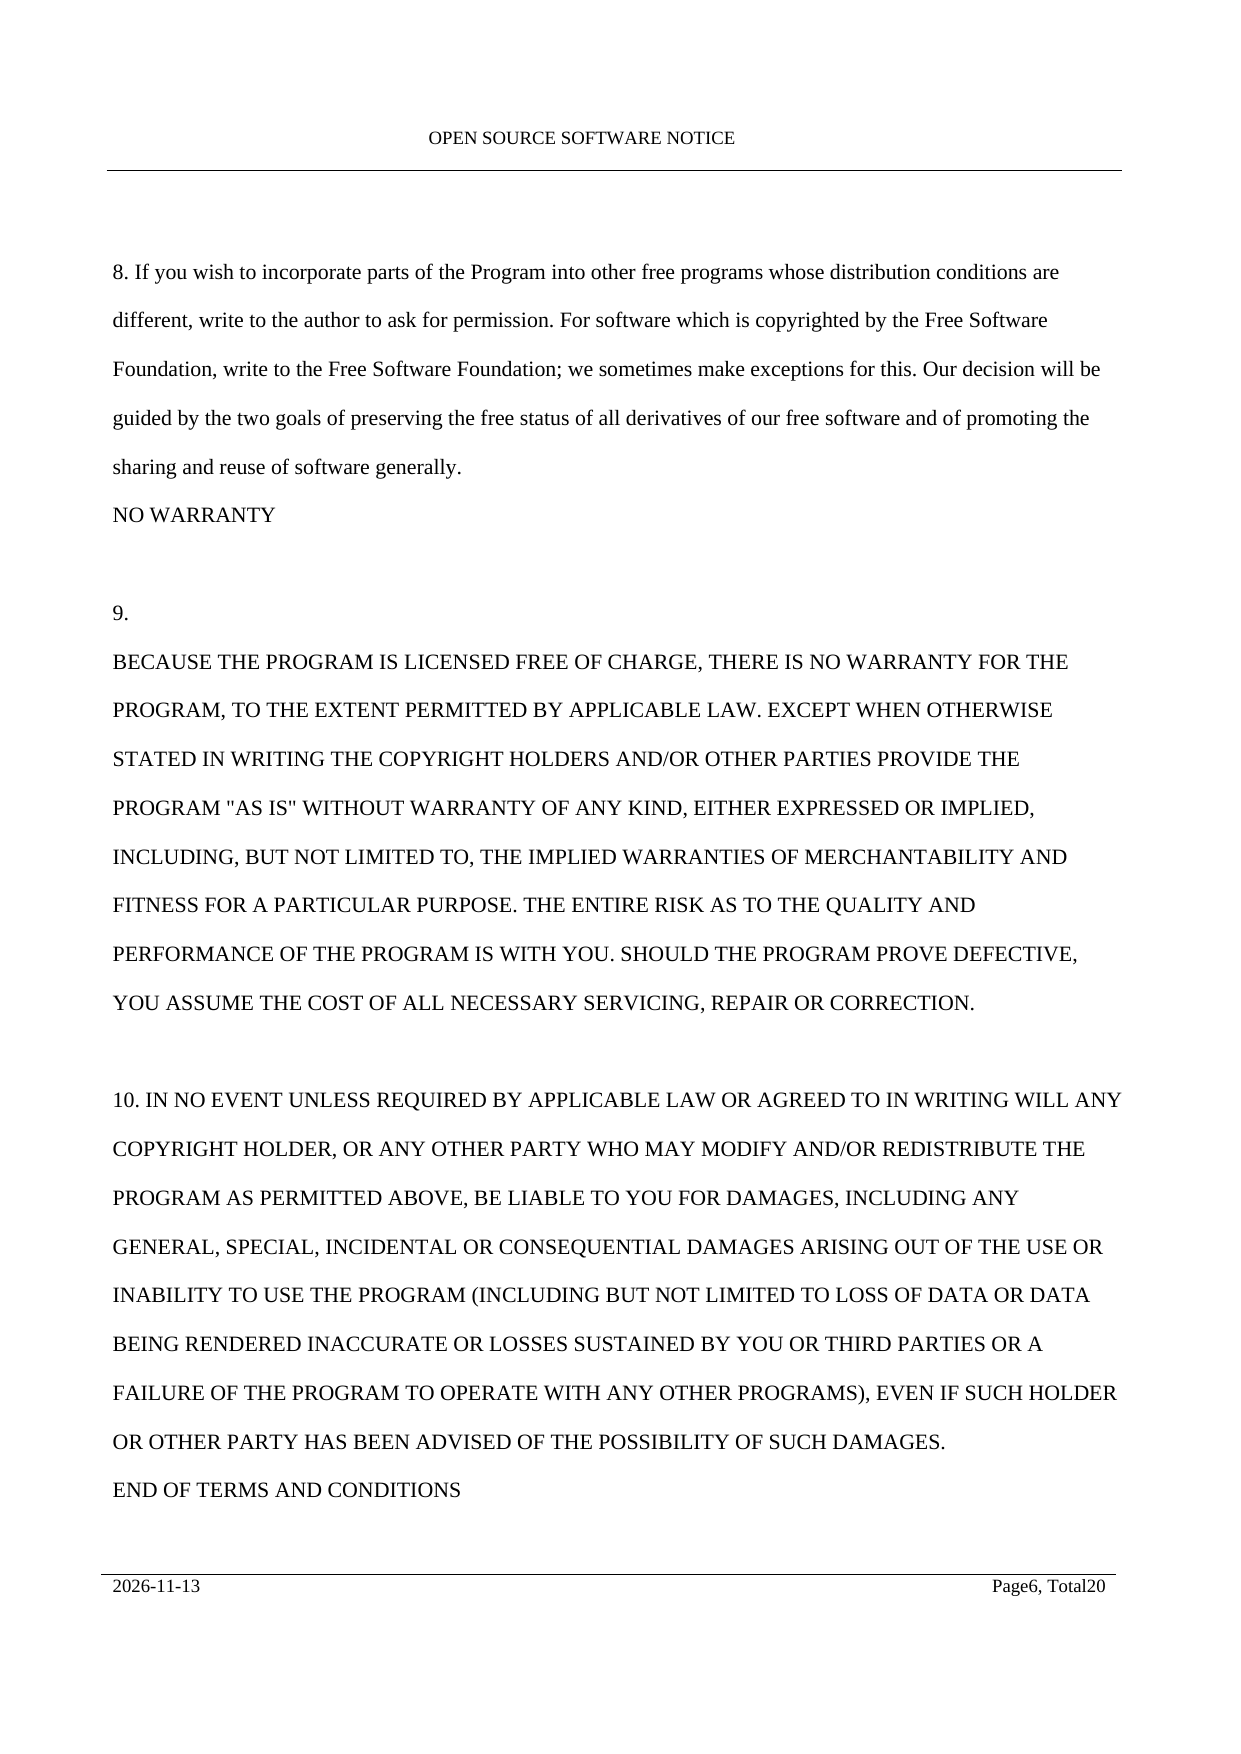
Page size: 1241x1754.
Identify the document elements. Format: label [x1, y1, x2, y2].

text [112, 206, 1128, 1506]
